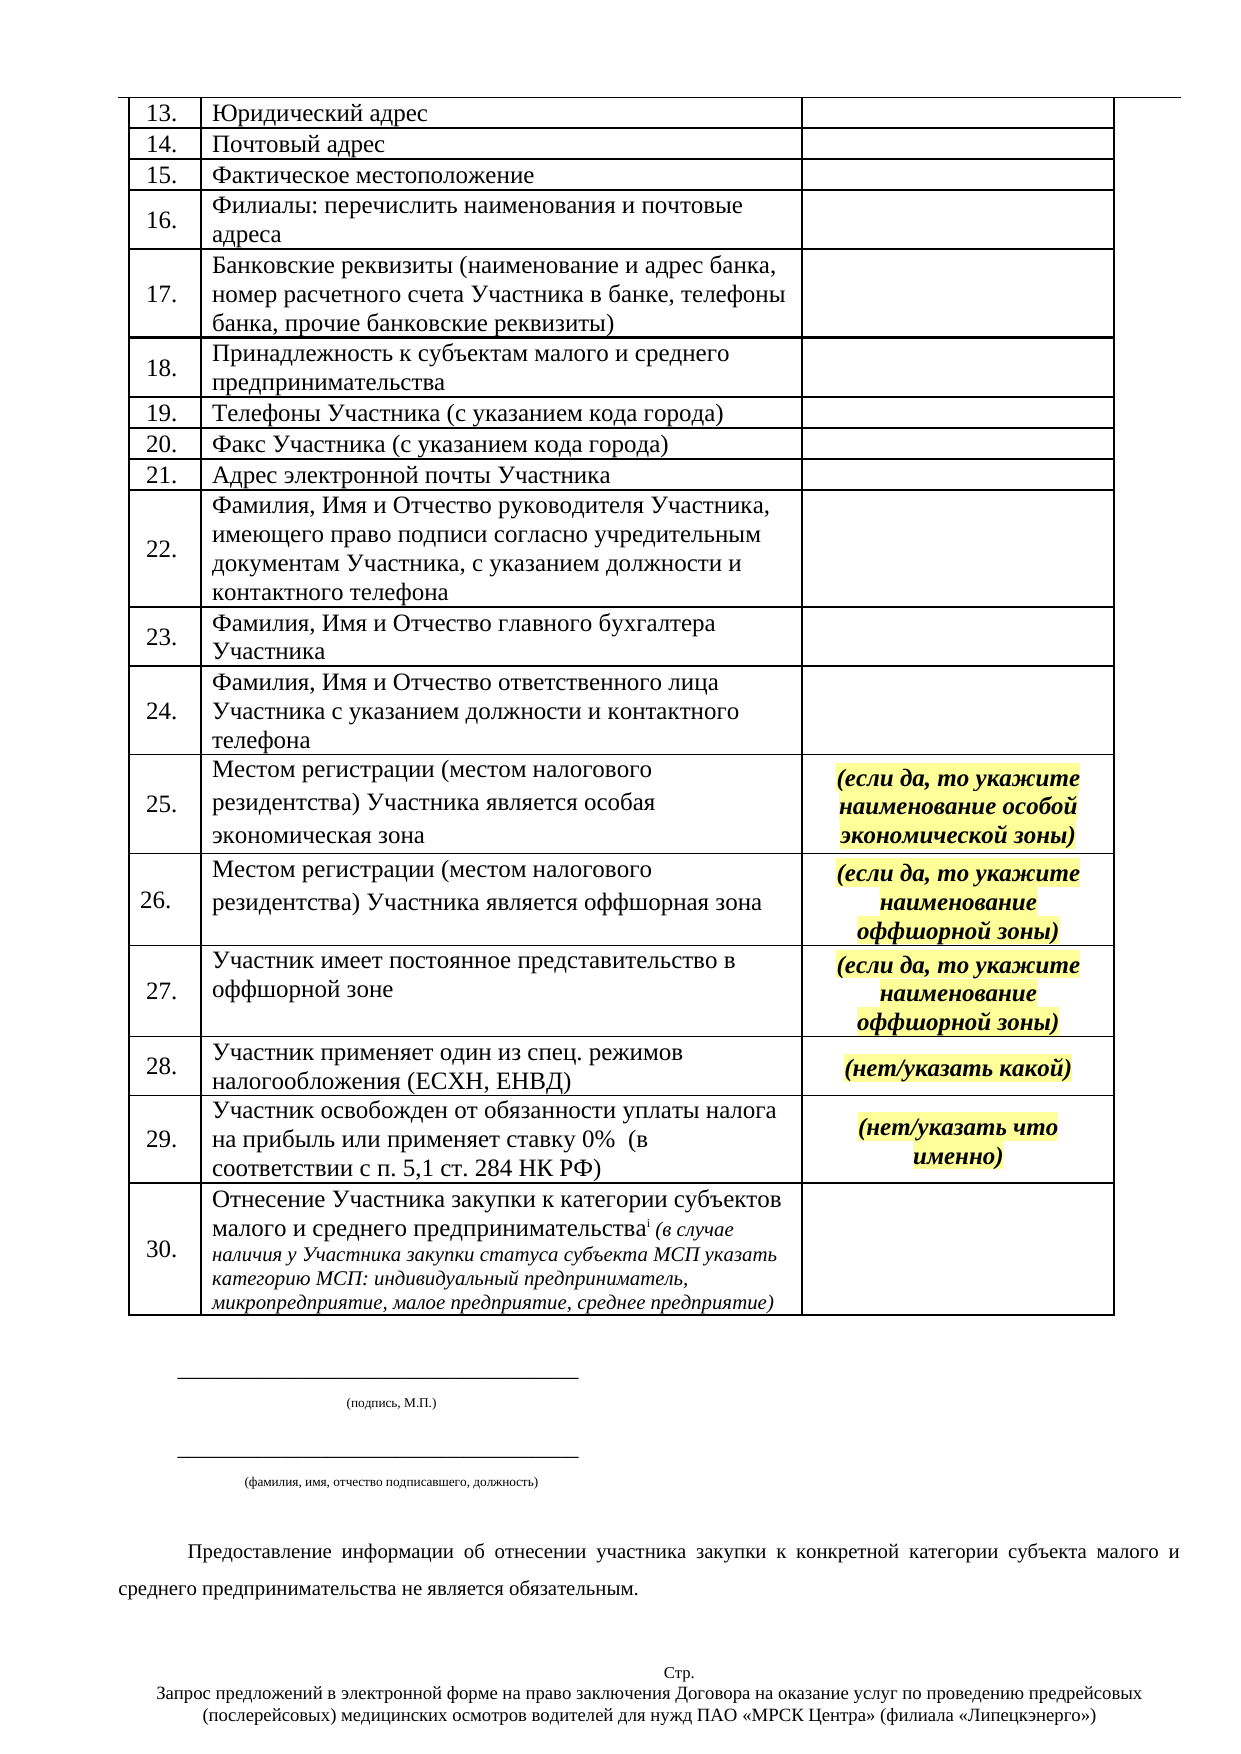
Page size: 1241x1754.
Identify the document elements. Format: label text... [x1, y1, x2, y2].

table_cell Местом регистрации (местом налогового резидентства) Участника является особая экономическая зона [202, 755, 801, 853]
text (подпись, М.П.) [118, 1395, 605, 1421]
table_cell [803, 339, 1113, 396]
table_cell [803, 250, 1113, 336]
table_cell [130, 129, 200, 158]
table_cell [130, 1037, 200, 1094]
table_cell [803, 1184, 1113, 1314]
table_cell (если да, то укажите наименование оффшорной зоны) [803, 946, 1113, 1036]
table_cell Телефоны Участника (с указанием кода города) [202, 398, 801, 427]
table_cell [803, 608, 1113, 665]
text ___________________________________ [118, 1434, 605, 1461]
table_cell Участник освобожден от обязанности уплаты налога на прибыль или применяет ставку 0% (в соответствии с п. 5,1 ст. 284 НК РФ) [202, 1096, 801, 1182]
table_cell [803, 491, 1113, 606]
table_cell [130, 398, 200, 427]
table_cell [803, 460, 1113, 488]
table_cell [130, 755, 200, 853]
table_cell [803, 429, 1113, 458]
text ___________________________________ [118, 1355, 605, 1382]
table_cell (нет/указать какой) [803, 1037, 1113, 1094]
table_cell Банковские реквизиты (наименование и адрес банка, номер расчетного счета Участника в банке, телефоны банка, прочие банковские реквизиты) [202, 250, 801, 336]
text (фамилия, имя, отчество подписавшего, должность) [118, 1474, 605, 1500]
table_cell Фамилия, Имя и Отчество руководителя Участника, имеющего право подписи согласно учредительным документам Участника, с указанием должности и контактного телефона [202, 491, 801, 606]
table_cell [130, 191, 200, 248]
table_cell [130, 460, 200, 488]
table_cell [803, 667, 1113, 753]
table_cell Фактическое местоположение [202, 160, 801, 188]
table_cell [130, 854, 200, 944]
table_cell Участник имеет постоянное представительство в оффшорной зоне [202, 946, 801, 1036]
table_cell [130, 1096, 200, 1182]
table_cell Фамилия, Имя и Отчество главного бухгалтера Участника [202, 608, 801, 665]
table_cell Почтовый адрес [202, 129, 801, 158]
table_cell Местом регистрации (местом налогового резидентства) Участника является оффшорная зона [202, 854, 801, 944]
table_cell [130, 160, 200, 188]
table_cell Фамилия, Имя и Отчество ответственного лица Участника с указанием должности и контактного телефона [202, 667, 801, 753]
table_header [803, 98, 1113, 127]
table_cell [130, 946, 200, 1036]
table_cell Принадлежность к субъектам малого и среднего предпринимательства [202, 339, 801, 396]
table_cell [130, 339, 200, 396]
table_cell [803, 160, 1113, 188]
text Предоставление информации об отнесении участника закупки к конкретной категории субъекта малого и среднего предпринимательства не является обязательным. [118, 1539, 1181, 1599]
table_cell [130, 429, 200, 458]
table_cell [130, 1184, 200, 1314]
table_cell Филиалы: перечислить наименования и почтовые адреса [202, 191, 801, 248]
table_cell Участник применяет один из спец. режимов налогообложения (ЕСХН, ЕНВД) [202, 1037, 801, 1094]
table_cell (нет/указать что именно) [803, 1096, 1113, 1182]
table_cell Адрес электронной почты Участника [202, 460, 801, 488]
table_cell [130, 608, 200, 665]
table_cell Отнесение Участника закупки к категории субъектов малого и среднего предпринимательства (в случае наличия у Участника закупки статуса субъекта МСП указать категорию МСП: индивидуальный предприниматель, микропредприятие, малое предприятие, среднее предприятие) [202, 1184, 801, 1314]
table_cell [130, 250, 200, 336]
table_cell [803, 191, 1113, 248]
table_cell [803, 129, 1113, 158]
table_cell [130, 667, 200, 753]
table_cell Факс Участника (с указанием кода города) [202, 429, 801, 458]
table_cell (если да, то укажите наименование оффшорной зоны) [803, 854, 1113, 944]
table_cell [803, 398, 1113, 427]
table_cell (если да, то укажите наименование особой экономической зоны) [803, 755, 1113, 853]
table_header Юридический адрес [202, 98, 801, 127]
table_cell [130, 491, 200, 606]
table_header [130, 98, 200, 127]
